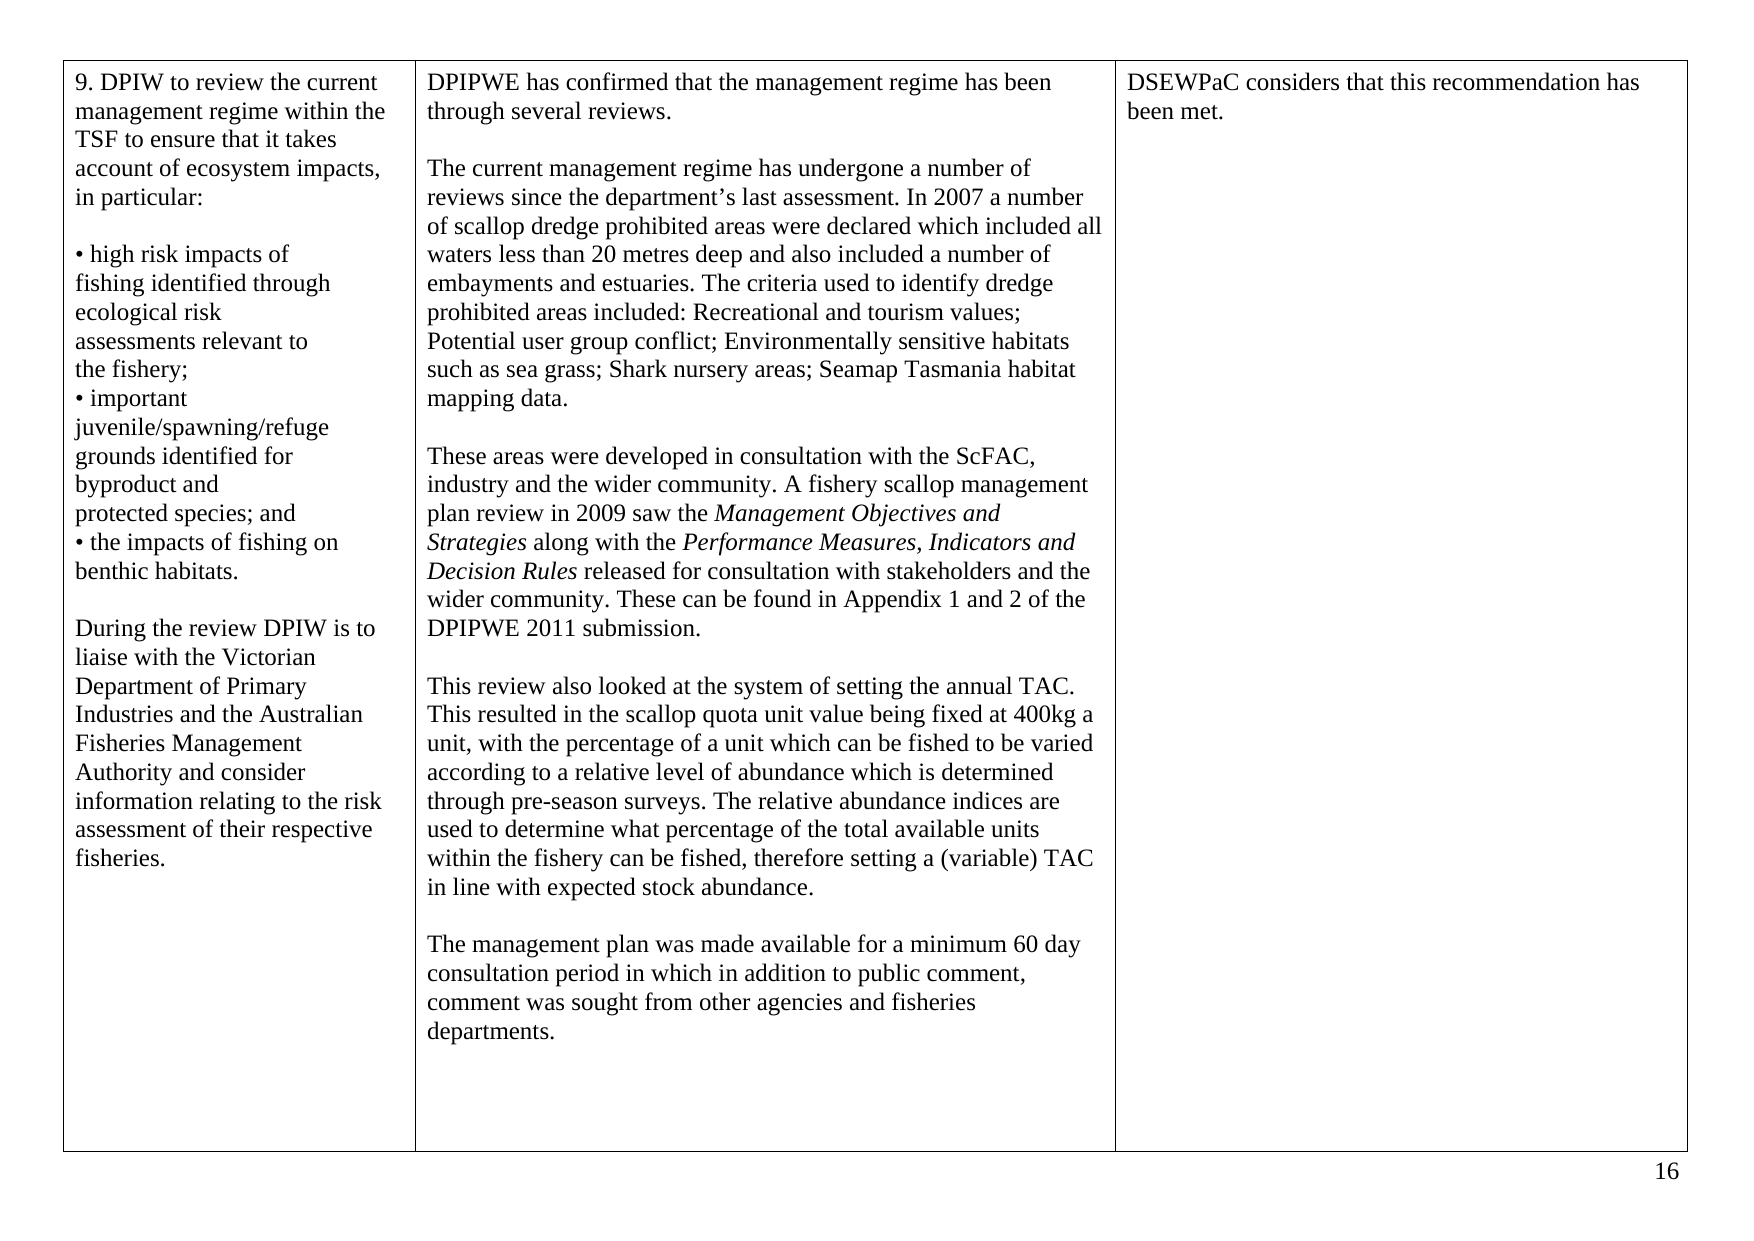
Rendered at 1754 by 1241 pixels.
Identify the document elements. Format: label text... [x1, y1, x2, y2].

table_cell DPIPWE has confirmed that the management regime has been through several reviews. The current management regime has undergone a number of reviews since the department’s last assessment. In 2007 a number of scallop dredge prohibited areas were declared which included all waters less than 20 metres deep and also included a number of embayments and estuaries. The criteria used to identify dredge prohibited areas included: Recreational and tourism values; Potential user group conflict; Environmentally sensitive habitats such as sea grass; Shark nursery areas; Seamap Tasmania habitat mapping data. These areas were developed in consultation with the ScFAC, industry and the wider community. A fishery scallop management plan review in 2009 saw the Management Objectives and Strategies along with the Performance Measures, Indicators and Decision Rules released for consultation with stakeholders and the wider community. These can be found in Appendix 1 and 2 of the DPIPWE 2011 submission. This review also looked at the system of setting the annual TAC. This resulted in the scallop quota unit value being fixed at 400kg a unit, with the percentage of a unit which can be fished to be varied according to a relative level of abundance which is determined through pre-season surveys. The relative abundance indices are used to determine what percentage of the total available units within the fishery can be fished, therefore setting a (variable) TAC in line with expected stock abundance. The management plan was made available for a minimum 60 day consultation period in which in addition to public comment, comment was sought from other agencies and fisheries departments. [416, 61, 1115, 1151]
table_cell 9. DPIW to review the current management regime within the TSF to ensure that it takes account of ecosystem impacts, in particular: • high risk impacts of fishing identified through ecological risk assessments relevant to the fishery; • important juvenile/spawning/refuge grounds identified for byproduct and protected species; and • the impacts of fishing on benthic habitats. During the review DPIW is to liaise with the Victorian Department of Primary Industries and the Australian Fisheries Management Authority and consider information relating to the risk assessment of their respective fisheries. [64, 61, 415, 1151]
table_cell DSEWPaC considers that this recommendation has been met. [1116, 61, 1687, 1151]
